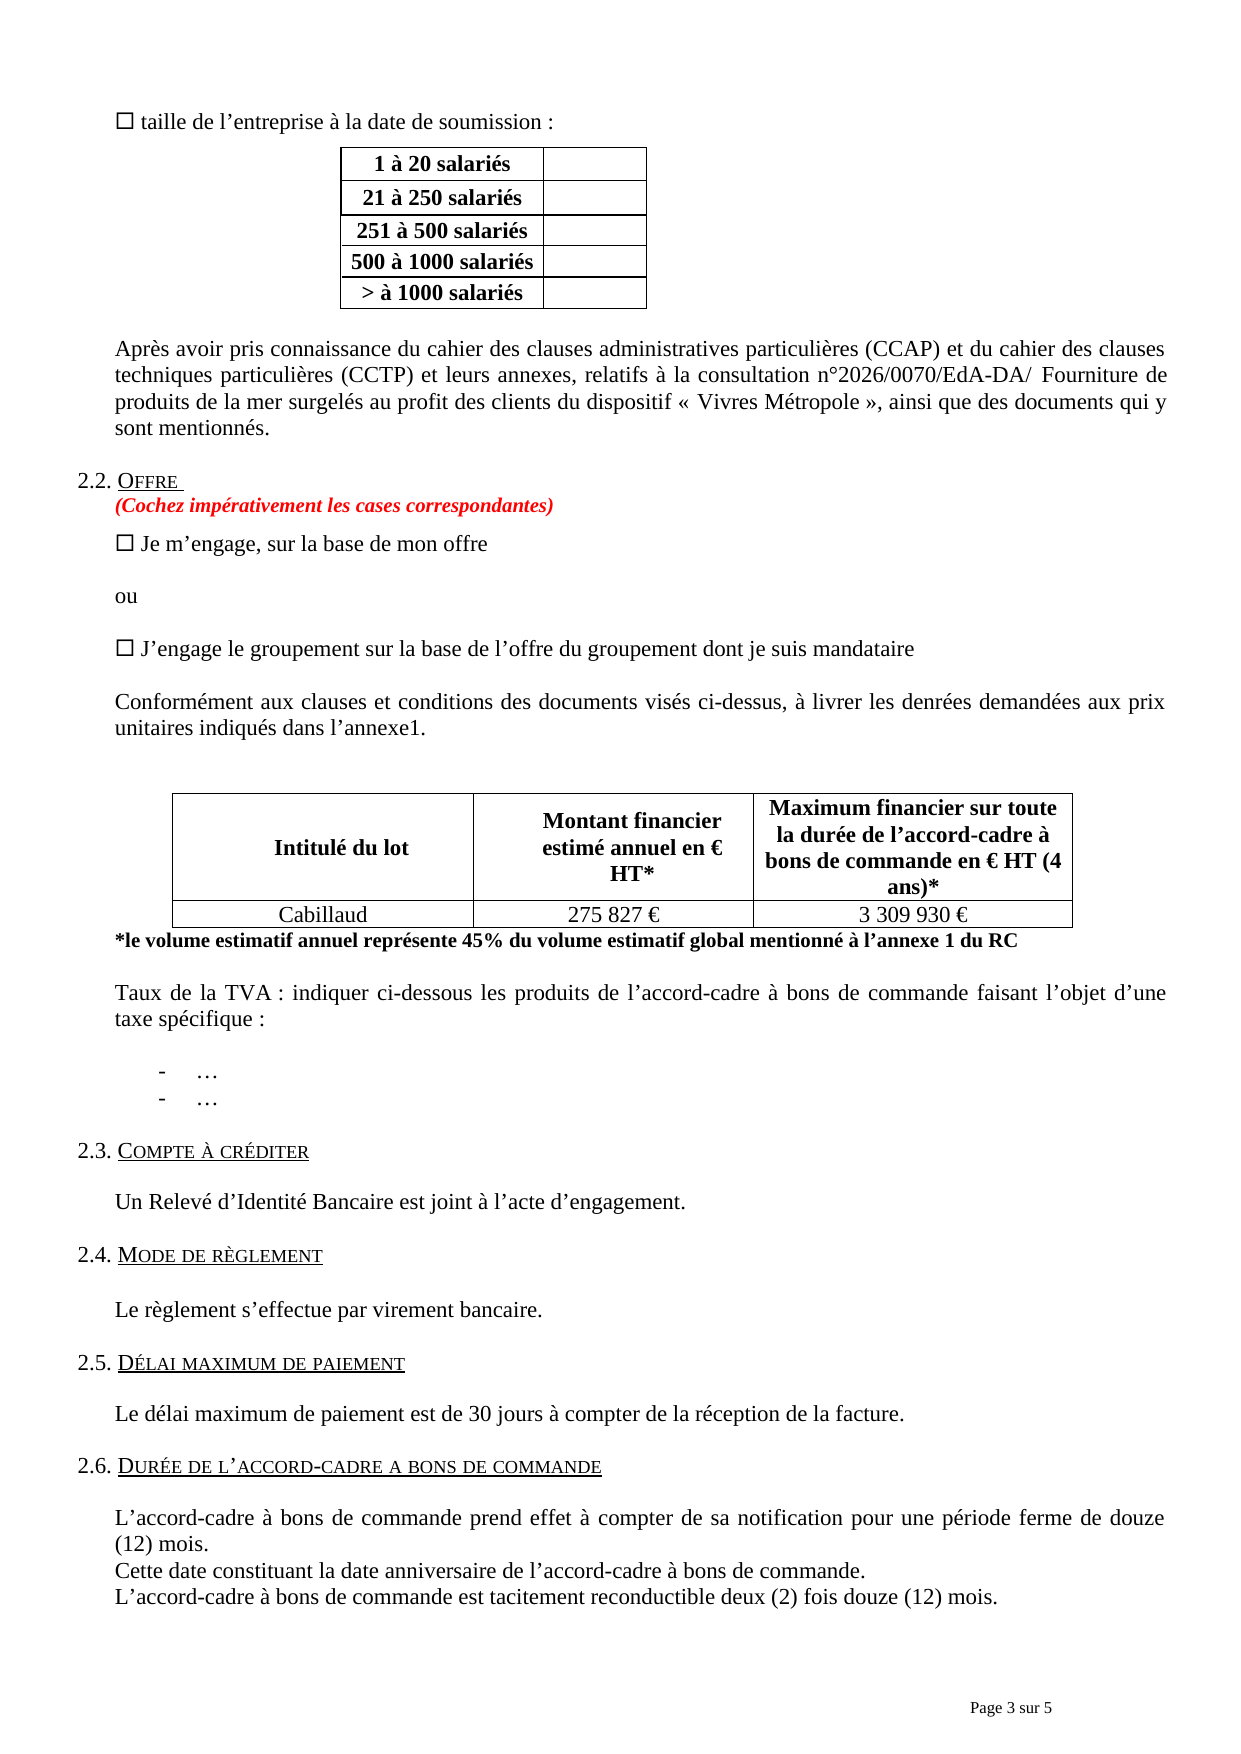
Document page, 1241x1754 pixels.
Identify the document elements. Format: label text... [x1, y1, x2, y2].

table_cell 21 à 250 salariés [342, 181, 543, 214]
text ou [114, 582, 1168, 609]
text *le volume estimatif annuel représente 45% du volume estimatif global mentionné à l’annexe 1 du RC [114, 928, 1168, 952]
table_header Intitulé du lot [173, 794, 473, 900]
table_cell > à 1000 salariés [341, 276, 543, 308]
text Taux de la TVA : indiquer ci-dessous les produits de l’accord-cadre à bons de commande faisant l’objet d’une taxe spécifique : [114, 978, 1168, 1031]
text Le délai maximum de paiement est de 30 jours à compter de la réception de la facture. [114, 1400, 1168, 1426]
table_cell 500 à 1000 salariés [341, 245, 543, 276]
table_header [544, 148, 646, 179]
text Le règlement s’effectue par virement bancaire. [114, 1296, 1168, 1322]
table_header 1 à 20 salariés [342, 148, 543, 179]
text Cette date constituant la date anniversaire de l’accord-cadre à bons de commande. [114, 1557, 1168, 1583]
text L’accord-cadre à bons de commande est tacitement reconductible deux (2) fois douze (12) mois. [114, 1583, 1168, 1609]
text Après avoir pris connaissance du cahier des clauses administratives particulières (CCAP) et du cahier des clauses techniques particulières (CCTP) et leurs annexes, relatifs à la consultation n°2026/0070/EdA-DA/ Fourniture de produits de la mer surgelés au profit des clients du dispositif « Vivres Métropole », ainsi que des documents qui y sont mentionnés. [114, 335, 1168, 440]
text (Cochez impérativement les cases correspondantes) [114, 493, 1168, 517]
table_header Montant financier estimé annuel en € HT* [474, 794, 753, 900]
list … [158, 1084, 1168, 1110]
text Conformément aux clauses et conditions des documents visés ci-dessus, à livrer les denrées demandées aux prix unitaires indiqués dans l’annexe1. [114, 688, 1168, 741]
text L’accord-cadre à bons de commande prend effet à compter de sa notification pour une période ferme de douze (12) mois. [114, 1504, 1168, 1557]
text Je m’engage, sur la base de mon offre [114, 530, 1168, 556]
subtitle 2.6. Durée de l’accord-cadre a bons de commande [77, 1453, 1168, 1479]
table_cell [544, 181, 646, 214]
table_cell 275 827 € [474, 901, 753, 927]
table_cell [544, 278, 646, 308]
table_header Maximum financier sur toute la durée de l’accord-cadre à bons de commande en € HT (4 ans)* [754, 794, 1072, 900]
table_cell 3 309 930 € [754, 901, 1072, 927]
table_cell [544, 216, 646, 245]
subtitle 2.4. Mode de règlement [77, 1241, 1168, 1267]
list … [158, 1058, 1168, 1084]
text J’engage le groupement sur la base de l’offre du groupement dont je suis mandataire [114, 635, 1168, 661]
table_cell 251 à 500 salariés [341, 216, 543, 245]
subtitle 2.5. Délai maximum de paiement [77, 1348, 1168, 1375]
table_cell [544, 246, 646, 276]
table_cell Cabillaud [173, 901, 473, 927]
text taille de l’entreprise à la date de soumission : [114, 108, 1168, 134]
text Un Relevé d’Identité Bancaire est joint à l’acte d’engagement. [114, 1188, 1168, 1214]
subtitle 2.2. Offre [77, 467, 1168, 493]
subtitle 2.3. Compte à créditer [77, 1137, 1168, 1163]
